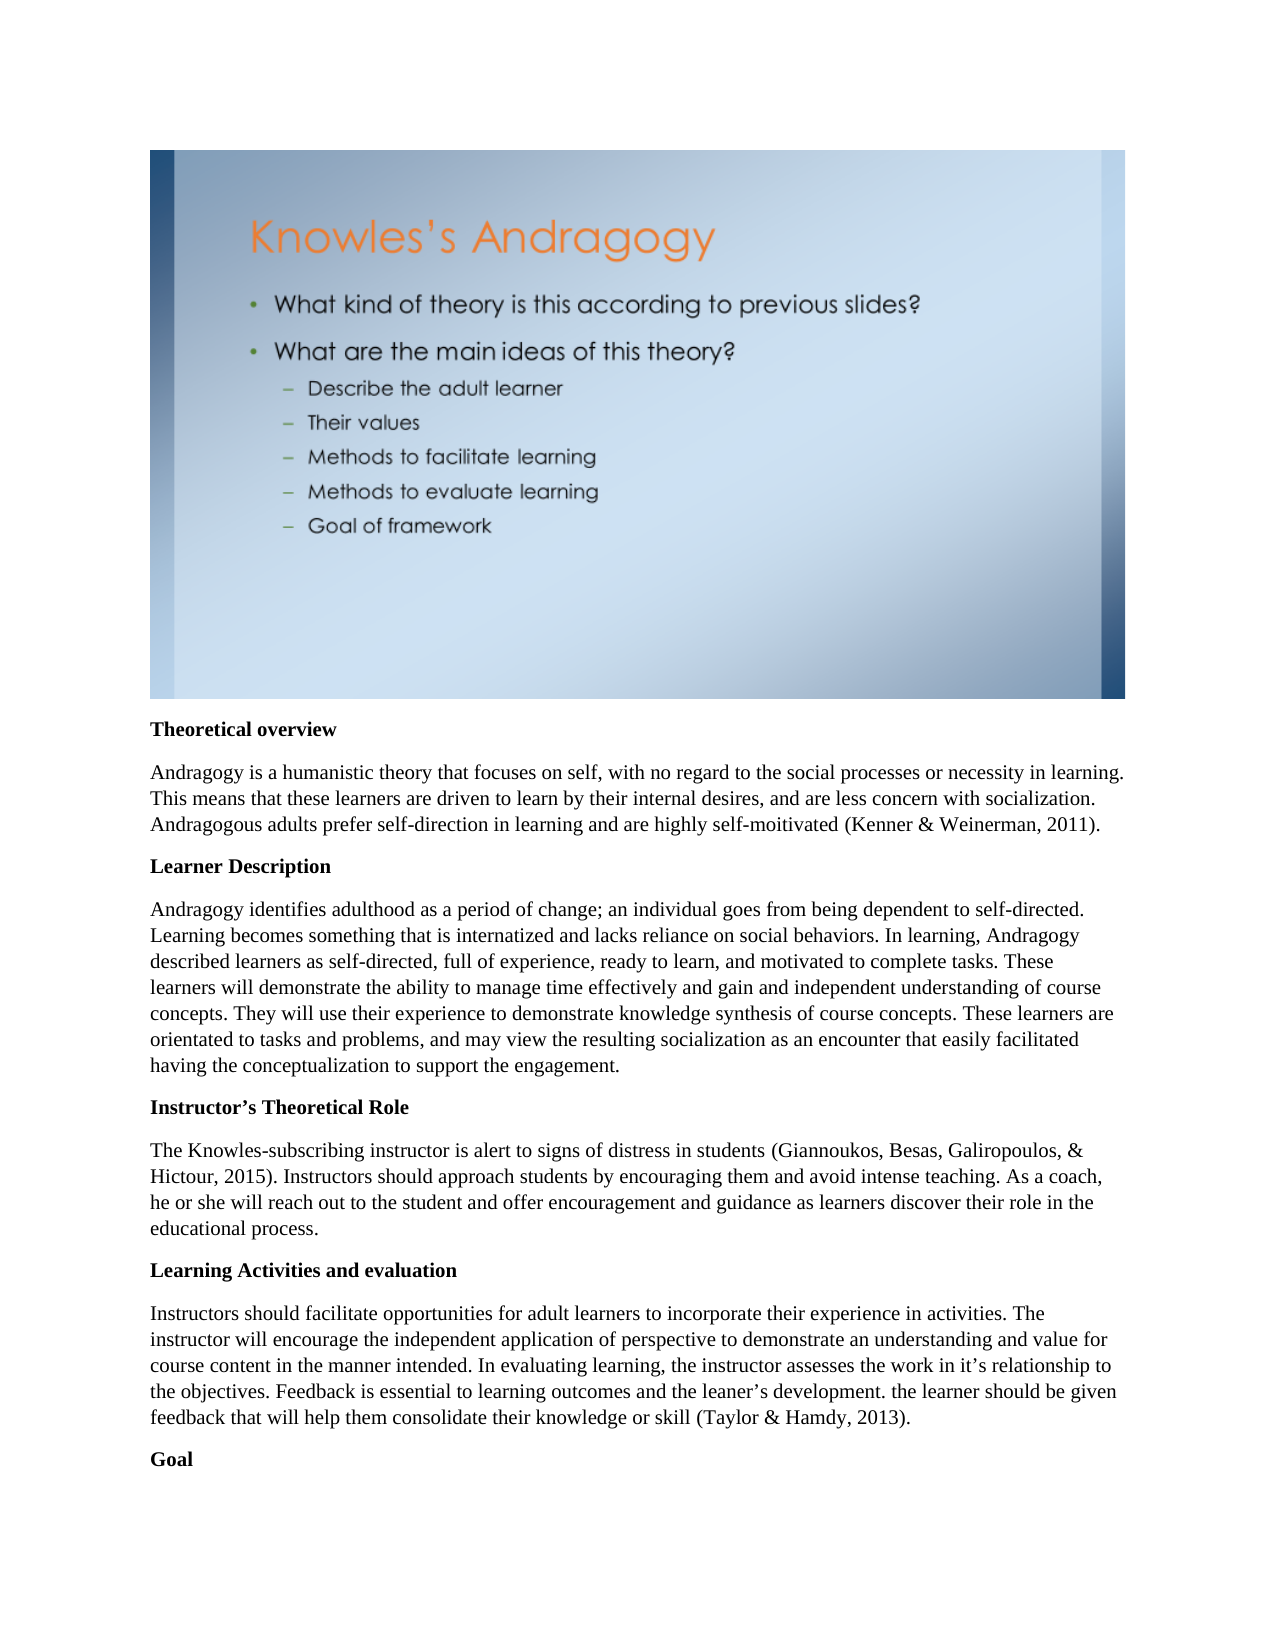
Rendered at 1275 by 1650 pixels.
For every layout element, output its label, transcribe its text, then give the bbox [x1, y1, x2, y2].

picture [150, 150, 1125, 699]
text Learner Description [150, 854, 1125, 878]
text Theoretical overview [150, 717, 1125, 741]
text Goal [150, 1447, 1125, 1471]
text The Knowles-subscribing instructor is alert to signs of distress in students . Instructors should approach students by encouraging them and avoid intense teaching. As a coach, he or she will reach out to the student and offer encouragement and guidance as learners discover their role in the educational process. [150, 1138, 1125, 1240]
text Instructors should facilitate opportunities for adult learners to incorporate their experience in activities. The instructor will encourage the independent application of perspective to demonstrate an understanding and value for course content in the manner intended. In evaluating learning, the instructor assesses the work in it’s relationship to the objectives. Feedback is essential to learning outcomes and the leaner’s development. the learner should be given feedback that will help them consolidate their knowledge or skill . [150, 1301, 1125, 1429]
text Learning Activities and evaluation [150, 1258, 1125, 1282]
text Instructor’s Theoretical Role [150, 1095, 1125, 1119]
text Andragogy is a humanistic theory that focuses on self, with no regard to the social processes or necessity in learning. This means that these learners are driven to learn by their internal desires, and are less concern with socialization. Andragogous adults prefer self-direction in learning and are highly self-moitivated . [150, 760, 1125, 836]
text Andragogy identifies adulthood as a period of change; an individual goes from being dependent to self-directed. Learning becomes something that is internatized and lacks reliance on social behaviors. In learning, Andragogy described learners as self-directed, full of experience, ready to learn, and motivated to complete tasks. These learners will demonstrate the ability to manage time effectively and gain and independent understanding of course concepts. They will use their experience to demonstrate knowledge synthesis of course concepts. These learners are orientated to tasks and problems, and may view the resulting socialization as an encounter that easily facilitated having the conceptualization to support the engagement. [150, 897, 1125, 1077]
